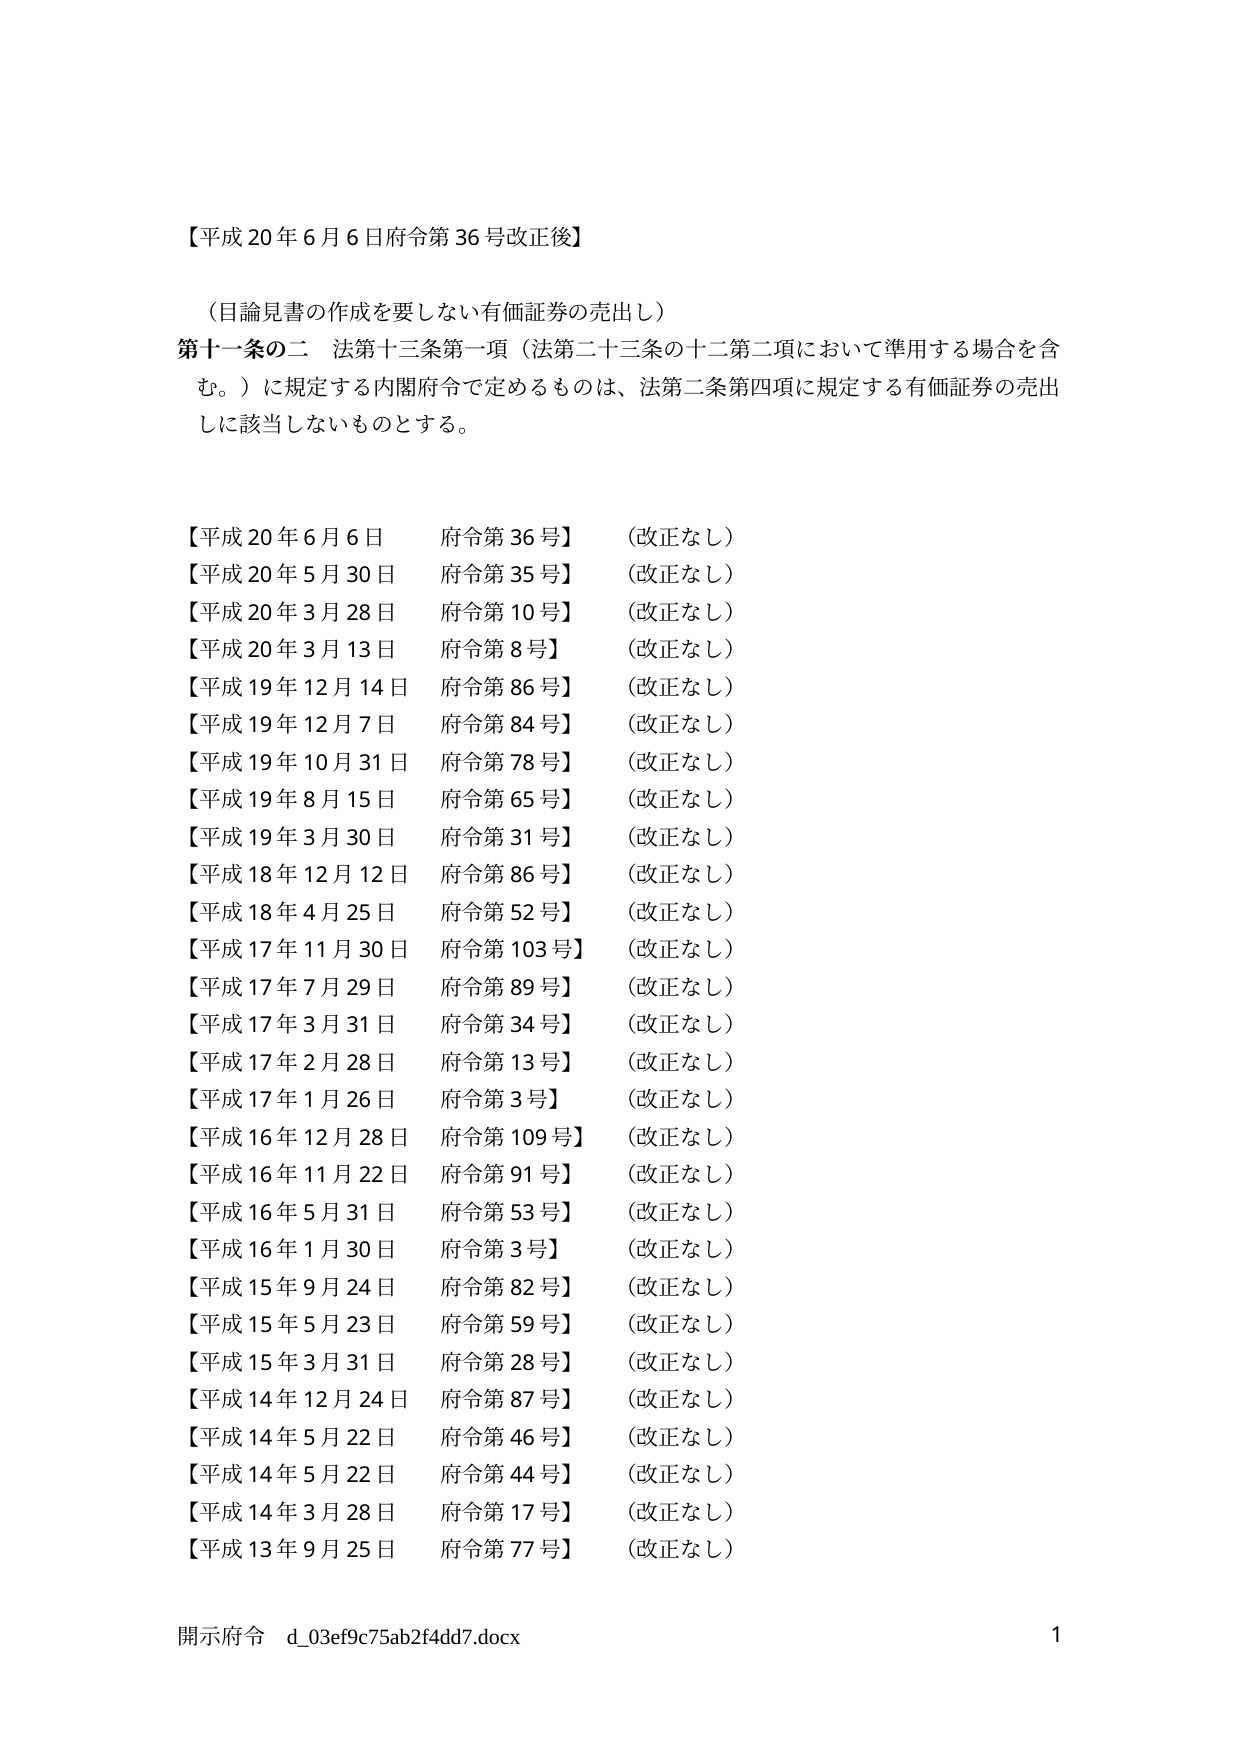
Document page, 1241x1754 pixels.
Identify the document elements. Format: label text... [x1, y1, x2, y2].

text 【平成19年3月30日 府令第31号】 （改正なし） [177, 817, 1063, 854]
text 【平成14年5月22日 府令第46号】 （改正なし） [177, 1417, 1063, 1454]
text 【平成14年3月28日 府令第17号】 （改正なし） [177, 1492, 1063, 1529]
text 【平成16年5月31日 府令第53号】 （改正なし） [177, 1192, 1063, 1229]
text 【平成14年12月24日 府令第87号】 （改正なし） [177, 1379, 1063, 1417]
text 【平成20年5月30日 府令第35号】 （改正なし） [177, 554, 1063, 592]
text 【平成17年11月30日 府令第103号】 （改正なし） [177, 929, 1063, 967]
text 【平成20年6月6日 府令第36号】 （改正なし） [177, 517, 1063, 554]
text 【平成16年12月28日 府令第109号】 （改正なし） [177, 1117, 1063, 1154]
text 【平成20年3月13日 府令第8号】 （改正なし） [177, 629, 1063, 667]
text 【平成17年7月29日 府令第89号】 （改正なし） [177, 967, 1063, 1004]
text 【平成20年3月28日 府令第10号】 （改正なし） [177, 592, 1063, 629]
text 【平成16年11月22日 府令第91号】 （改正なし） [177, 1154, 1063, 1192]
text 第十一条の二 法第十三条第一項（法第二十三条の十二第二項において準用する場合を含む。）に規定する内閣府令で定めるものは、法第二条第四項に規定する有価証券の売出しに該当しないものとする。 [177, 329, 1063, 442]
text 【平成19年12月14日 府令第86号】 （改正なし） [177, 667, 1063, 704]
text 【平成19年10月31日 府令第78号】 （改正なし） [177, 742, 1063, 779]
text 【平成16年1月30日 府令第3号】 （改正なし） [177, 1229, 1063, 1267]
text 【平成13年9月25日 府令第77号】 （改正なし） [177, 1529, 1063, 1567]
text 【平成20年6月6日府令第36号改正後】 [177, 217, 1063, 254]
text 【平成18年12月12日 府令第86号】 （改正なし） [177, 854, 1063, 892]
text 【平成15年3月31日 府令第28号】 （改正なし） [177, 1342, 1063, 1379]
text 【平成19年12月7日 府令第84号】 （改正なし） [177, 704, 1063, 742]
text 【平成17年2月28日 府令第13号】 （改正なし） [177, 1042, 1063, 1079]
text 【平成19年8月15日 府令第65号】 （改正なし） [177, 779, 1063, 817]
text 【平成18年4月25日 府令第52号】 （改正なし） [177, 892, 1063, 929]
text 【平成14年5月22日 府令第44号】 （改正なし） [177, 1454, 1063, 1492]
text 【平成15年9月24日 府令第82号】 （改正なし） [177, 1267, 1063, 1304]
text 【平成17年1月26日 府令第3号】 （改正なし） [177, 1079, 1063, 1117]
text 【平成15年5月23日 府令第59号】 （改正なし） [177, 1304, 1063, 1342]
text （目論見書の作成を要しない有価証券の売出し） [196, 292, 1063, 329]
text 【平成17年3月31日 府令第34号】 （改正なし） [177, 1004, 1063, 1042]
